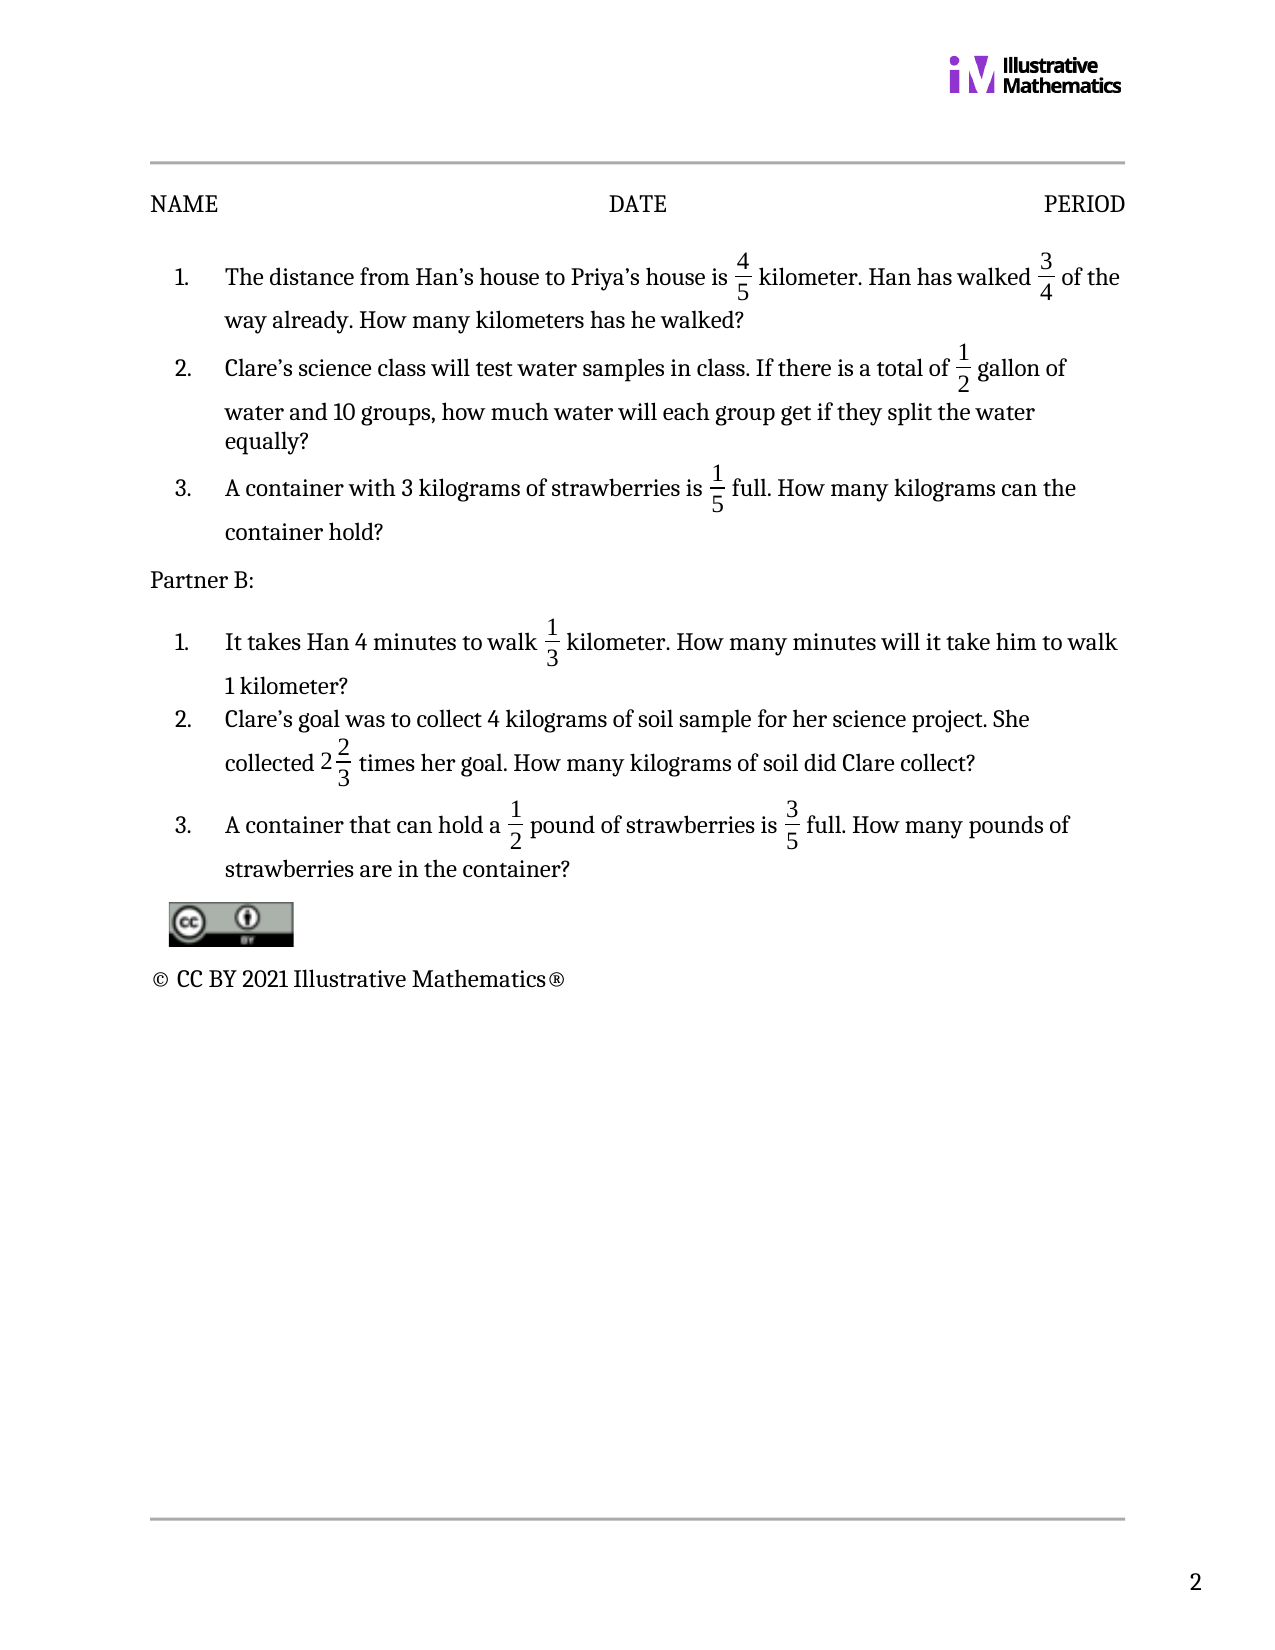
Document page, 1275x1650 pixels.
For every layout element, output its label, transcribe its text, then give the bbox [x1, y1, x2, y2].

list A container that can hold a pound of strawberries is full. How many pounds of strawberries are in the container? [175, 796, 1125, 884]
picture [949, 55, 1121, 93]
text © CC BY 2021 Illustrative Mathematics® [150, 965, 1125, 994]
list Clare’s goal was to collect 4 kilograms of soil sample for her science project. She collected times her goal. How many kilograms of soil did Clare collect? [175, 704, 1125, 792]
list It takes Han 4 minutes to walk kilometer. How many minutes will it take him to walk 1 kilometer? [175, 613, 1125, 701]
list A container with 3 kilograms of strawberries is full. How many kilograms can the container hold? [175, 459, 1125, 547]
list Clare’s science class will test water samples in class. If there is a total of gallon of water and 10 groups, how much water will each group get if they split the water equally? [175, 339, 1125, 455]
list The distance from Han’s house to Priya’s house is kilometer. Han has walked of the way already. How many kilometers has he walked? [175, 247, 1125, 335]
text Partner B: [150, 566, 1125, 594]
picture [168, 902, 294, 947]
